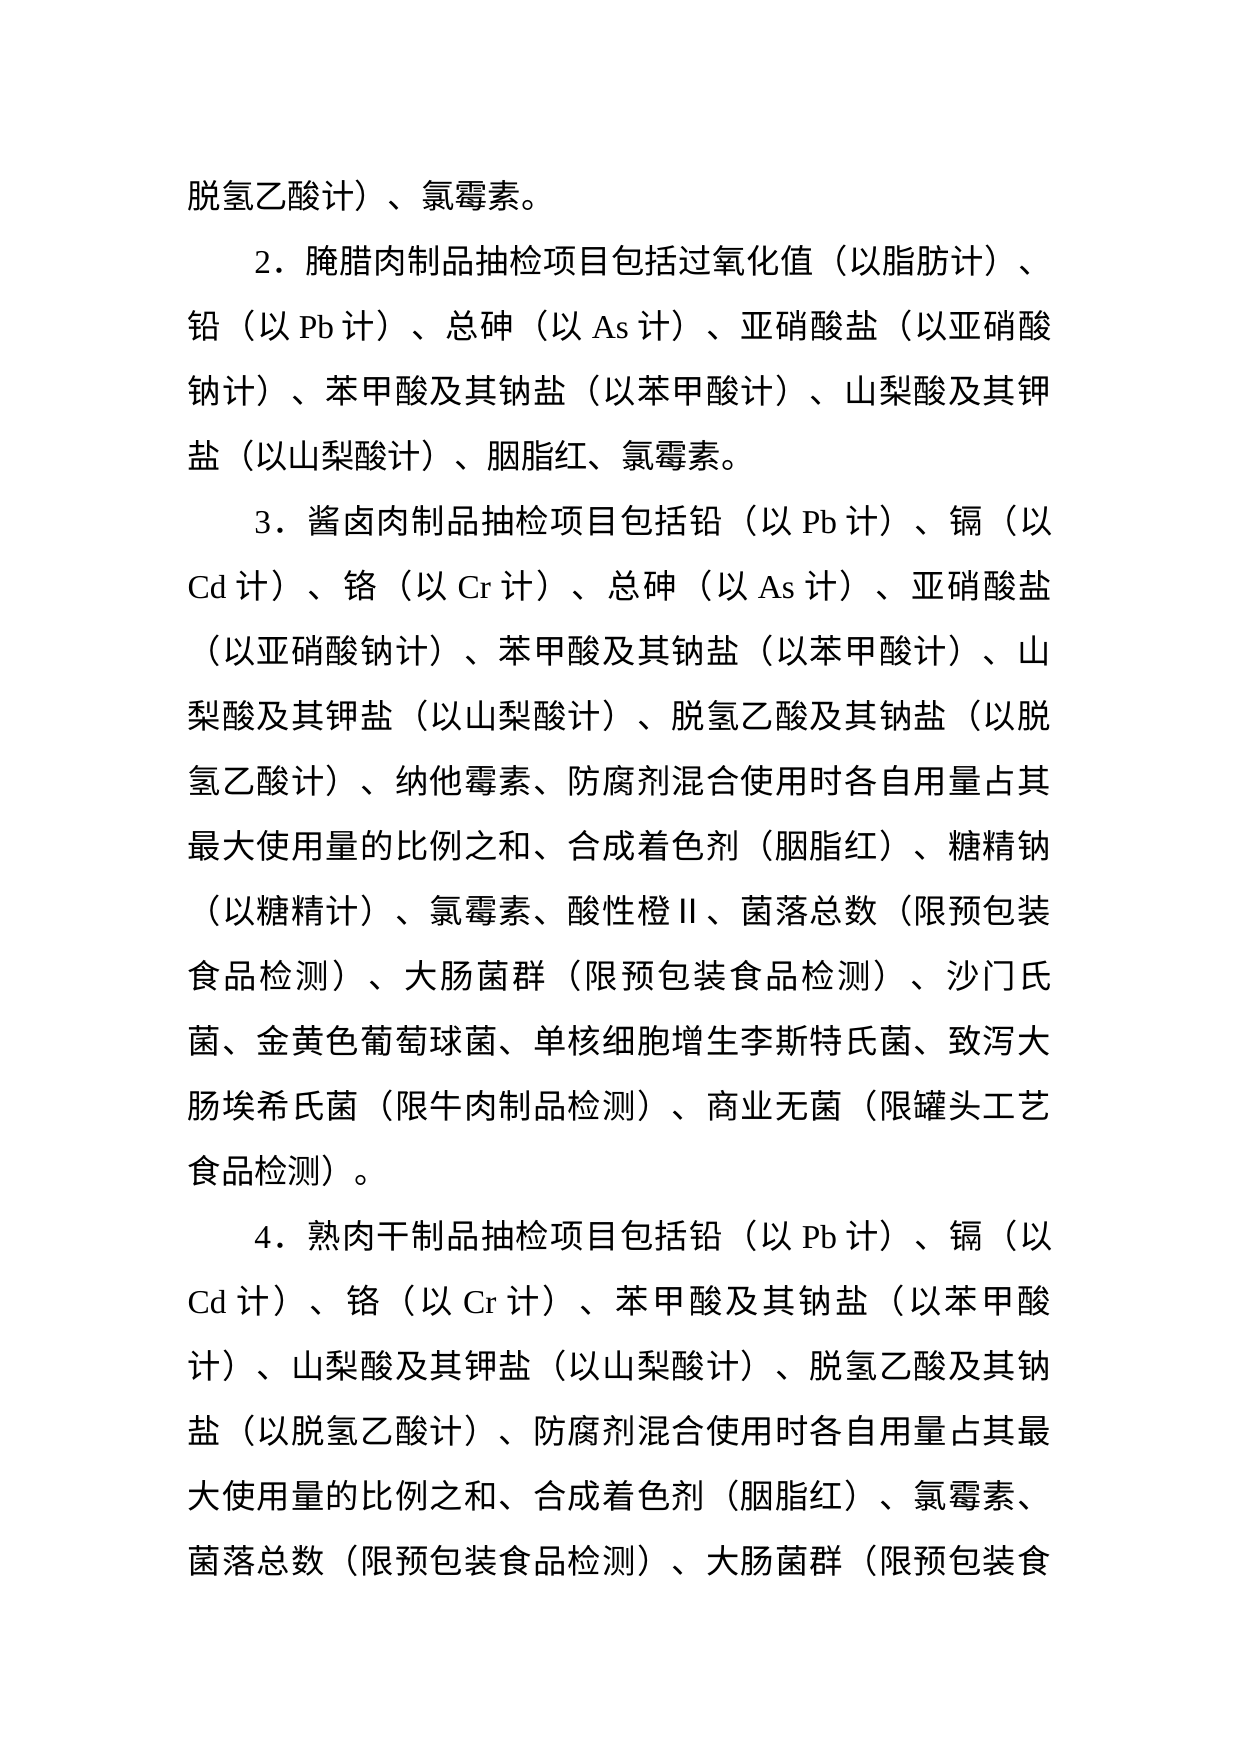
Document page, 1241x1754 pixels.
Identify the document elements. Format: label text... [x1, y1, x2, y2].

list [187, 162, 1053, 227]
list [187, 1202, 1053, 1592]
list 2．腌腊肉制品抽检项目包括过氧化值（以脂肪计）、铅（以Pb计）、总砷（以As计）、亚硝酸盐（以亚硝酸钠计）、苯甲酸及其钠盐（以苯甲酸计）、山梨酸及其钾盐（以山梨酸计）、胭脂红、氯霉素。 [187, 227, 1053, 487]
list 3．酱卤肉制品抽检项目包括铅（以Pb计）、镉（以Cd计）、铬（以Cr计）、总砷（以As计）、亚硝酸盐（以亚硝酸钠计）、苯甲酸及其钠盐（以苯甲酸计）、山梨酸及其钾盐（以山梨酸计）、脱氢乙酸及其钠盐（以脱氢乙酸计）、纳他霉素、防腐剂混合使用时各自用量占其最大使用量的比例之和、合成着色剂（胭脂红）、糖精钠（以糖精计）、氯霉素、酸性橙Ⅱ、菌落总数（限预包装食品检测）、大肠菌群（限预包装食品检测）、沙门氏菌、金黄色葡萄球菌、单核细胞增生李斯特氏菌、致泻大肠埃希氏菌（限牛肉制品检测）、商业无菌（限罐头工艺食品检测）。 [187, 487, 1053, 1202]
